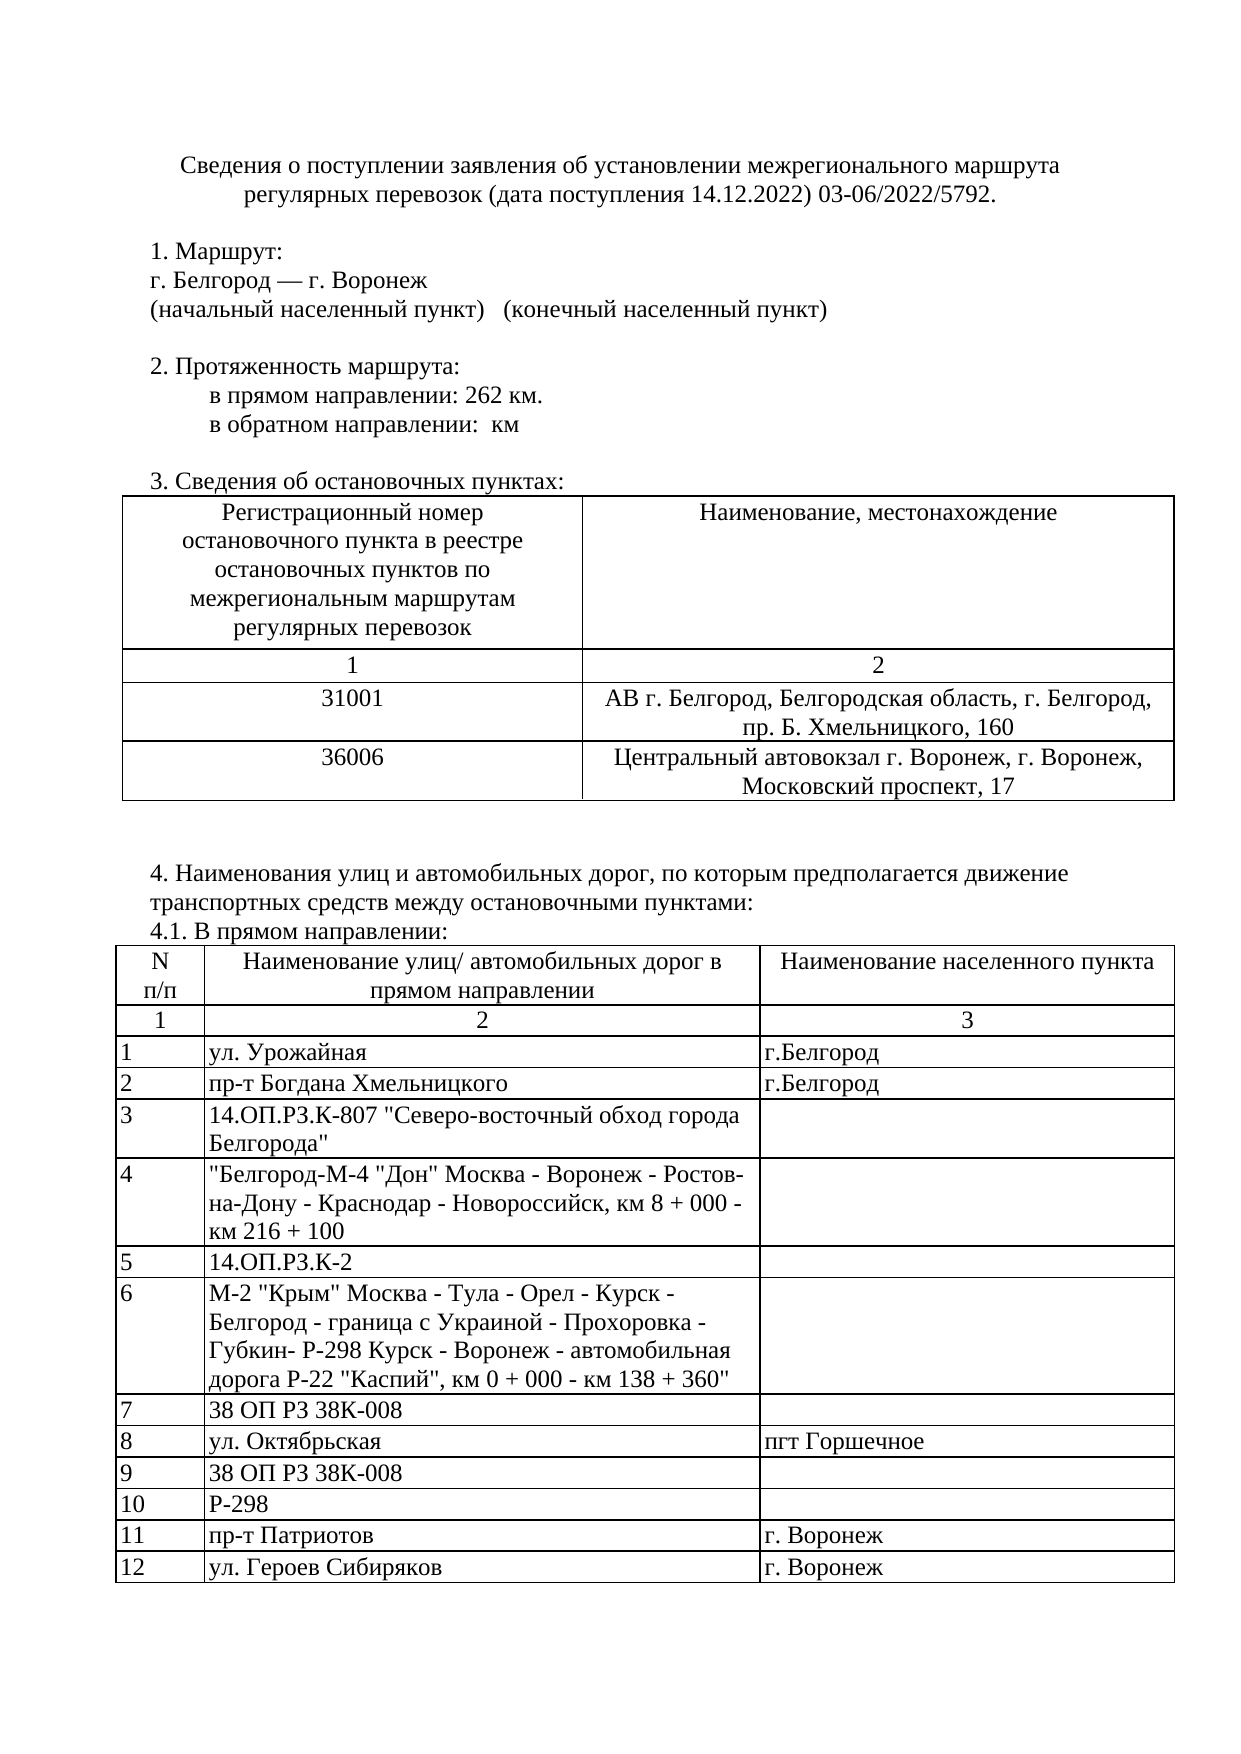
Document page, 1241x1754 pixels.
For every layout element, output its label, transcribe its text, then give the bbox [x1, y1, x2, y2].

table_cell [761, 1100, 1174, 1157]
text 2. Протяженность маршрута: [150, 351, 1090, 380]
table_cell 12 [117, 1552, 204, 1582]
table_cell 14.ОП.РЗ.К-807 "Северо-восточный обход города Белгорода" [205, 1100, 759, 1157]
table_cell [761, 1278, 1174, 1393]
table_cell 31001 [123, 683, 582, 740]
text 1. Маршрут: [150, 236, 1090, 265]
text Сведения о поступлении заявления об установлении межрегионального маршрута регулярных перевозок (дата поступления 14.12.2022) 03-06/2022/5792. [150, 150, 1090, 207]
text 4.1. В прямом направлении: [150, 916, 1090, 945]
table_cell 7 [117, 1395, 204, 1424]
table_cell 8 [117, 1426, 204, 1456]
table_cell пр-т Патриотов [205, 1521, 759, 1550]
table_header N п/п [117, 946, 204, 1004]
table_cell 2 [205, 1006, 759, 1035]
table_cell 36006 [123, 742, 582, 799]
table_cell 2 [117, 1068, 204, 1098]
table_cell г.Белгород [761, 1068, 1174, 1098]
table_cell [761, 1247, 1174, 1277]
table_cell 1 [123, 650, 582, 681]
table_cell 14.ОП.РЗ.К-2 [205, 1247, 759, 1277]
table_header Наименование, местонахождение [583, 497, 1173, 648]
table_cell 1 [117, 1006, 204, 1035]
table_header Наименование населенного пункта [761, 946, 1174, 1004]
table_cell пр-т Богдана Хмельницкого [205, 1068, 759, 1098]
table_cell [761, 1458, 1174, 1487]
text 3. Сведения об остановочных пунктах: [150, 466, 1090, 495]
table_cell пгт Горшечное [761, 1426, 1174, 1456]
table_cell АВ г. Белгород, Белгородская область, г. Белгород, пр. Б. Хмельницкого, 160 [583, 683, 1173, 740]
table_cell г.Белгород [761, 1037, 1174, 1067]
table_cell 2 [583, 650, 1173, 681]
text в обратном направлении: км [150, 409, 1090, 437]
text 4. Наименования улиц и автомобильных дорог, по которым предполагается движение транспортных средств между остановочными пунктами: [150, 858, 1090, 916]
table_cell ул. Героев Сибиряков [205, 1552, 759, 1582]
table_cell г. Воронеж [761, 1552, 1174, 1582]
table_cell 3 [117, 1100, 204, 1157]
table_cell 11 [117, 1521, 204, 1550]
table_cell 38 ОП РЗ 38К-008 [205, 1395, 759, 1424]
text (начальный населенный пункт) (конечный населенный пункт) [150, 294, 1090, 322]
table_cell 10 [117, 1489, 204, 1519]
table_cell 5 [117, 1247, 204, 1277]
text г. Белгород — г. Воронеж [150, 265, 1090, 294]
table_cell 1 [117, 1037, 204, 1067]
table_cell 4 [117, 1159, 204, 1245]
table_cell ул. Октябрьская [205, 1426, 759, 1456]
table_cell 9 [117, 1458, 204, 1487]
table_cell 6 [117, 1278, 204, 1393]
table_header Регистрационный номер остановочного пункта в реестре остановочных пунктов по межрегиональным маршрутам регулярных перевозок [123, 497, 582, 648]
table_cell Центральный автовокзал г. Воронеж, г. Воронеж, Московский проспект, 17 [583, 742, 1173, 799]
text в прямом направлении: 262 км. [150, 380, 1090, 409]
table_cell ул. Урожайная [205, 1037, 759, 1067]
table_cell [761, 1159, 1174, 1245]
table_header Наименование улиц/ автомобильных дорог в прямом направлении [205, 946, 759, 1004]
table_cell М-2 "Крым" Москва - Тула - Орел - Курск - Белгород - граница с Украиной - Прохоровка - Губкин- Р-298 Курск - Воронеж - автомобильная дорога Р-22 "Каспий", км 0 + 000 - км 138 + 360" [205, 1278, 759, 1393]
table_cell [761, 1489, 1174, 1519]
table_cell г. Воронеж [761, 1521, 1174, 1550]
table_cell 38 ОП РЗ 38К-008 [205, 1458, 759, 1487]
table_cell [761, 1395, 1174, 1424]
table_cell Р-298 [205, 1489, 759, 1519]
table_cell "Белгород-М-4 "Дон" Москва - Воронеж - Ростов-на-Дону - Краснодар - Новороссийск, км 8 + 000 - км 216 + 100 [205, 1159, 759, 1245]
table_cell 3 [761, 1006, 1174, 1035]
